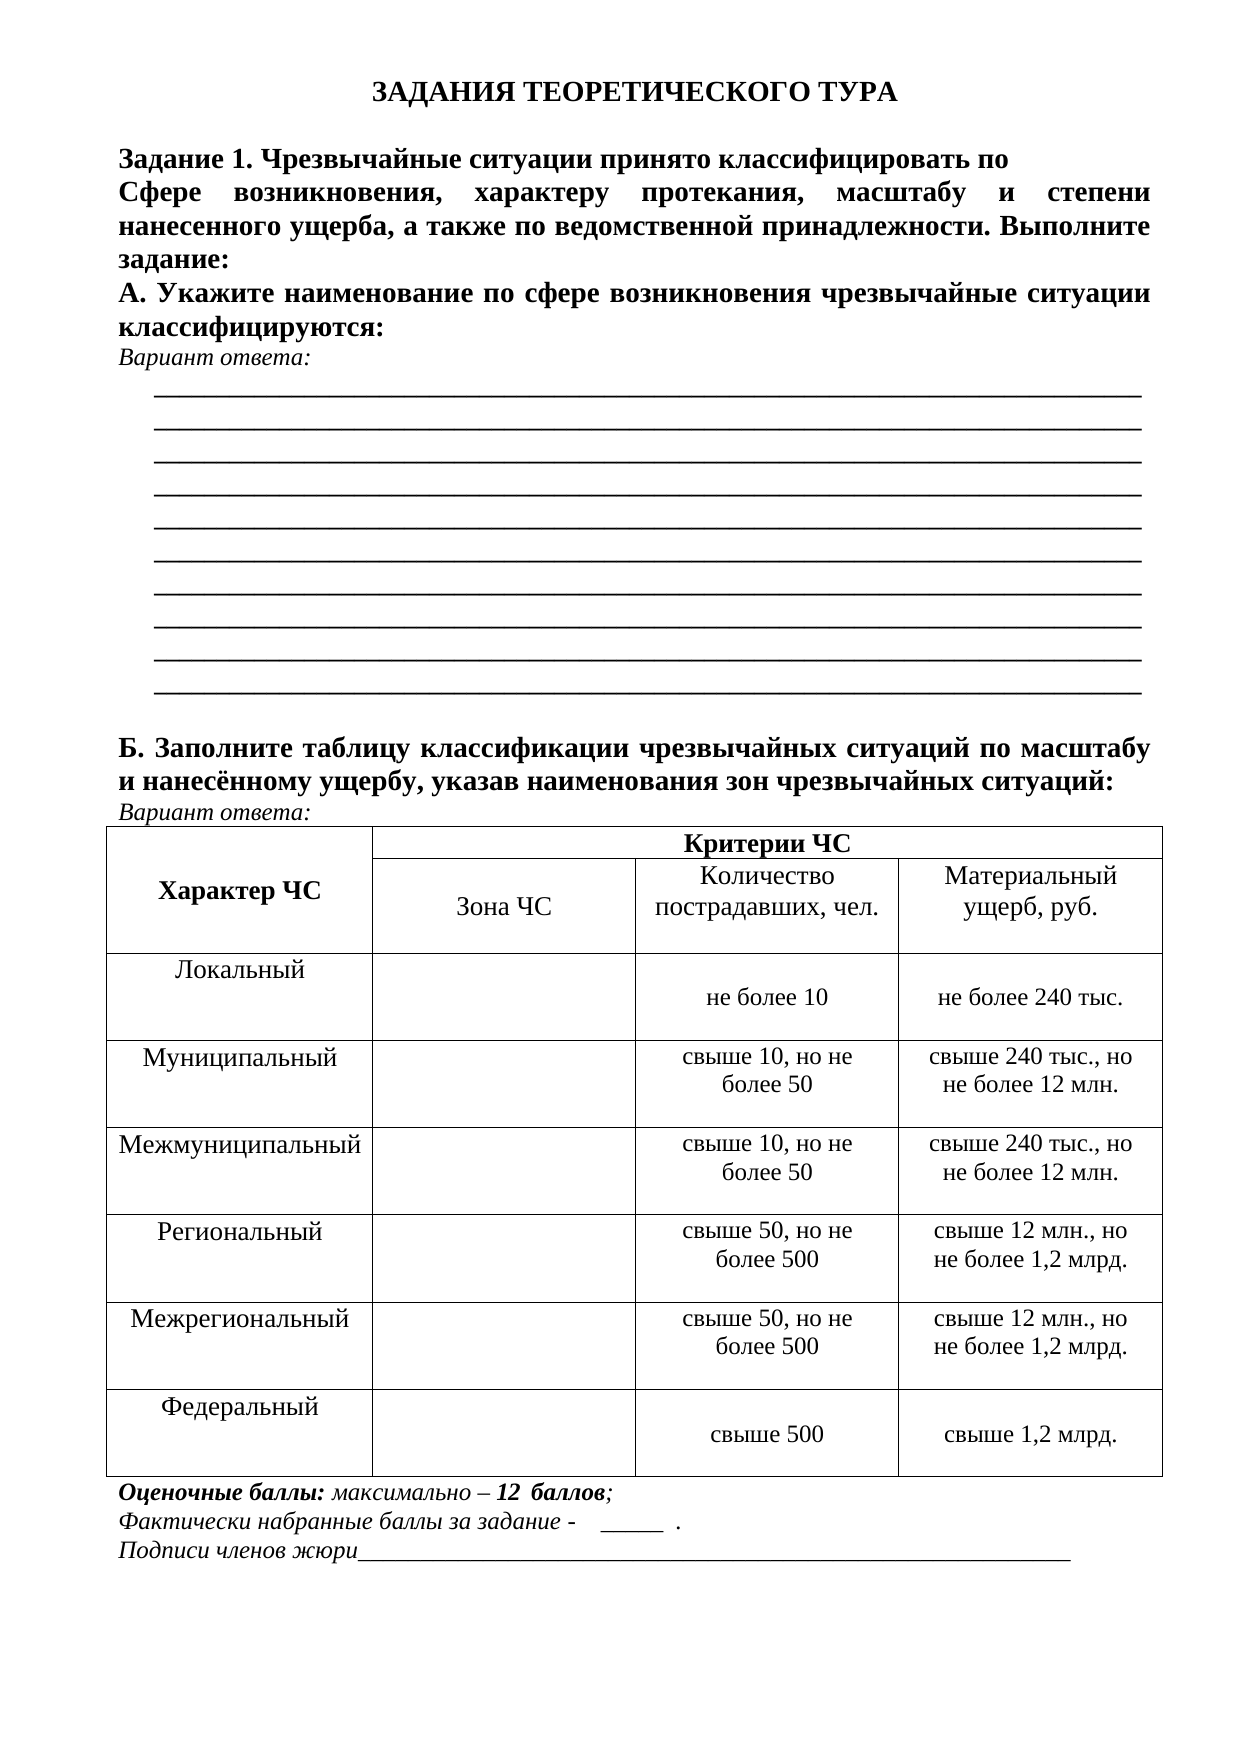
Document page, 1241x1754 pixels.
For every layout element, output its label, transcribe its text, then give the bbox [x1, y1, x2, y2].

text А. Укажите наименование по сфере возникновения чрезвычайные ситуации классифицируются: [118, 275, 1152, 342]
text ______________________________________________________________________________________________________________________________________________________________ [156, 371, 1152, 433]
table_cell [373, 1215, 635, 1302]
text Подписи членов жюри_________________________________________________________ [118, 1535, 1152, 1563]
table_cell [373, 1041, 635, 1127]
table_cell свыше 1,2 млрд. [899, 1390, 1162, 1476]
table_cell свыше 12 млн., но не более 1,2 млрд. [899, 1303, 1162, 1389]
table_cell свыше 240 тыс., но не более 12 млн. [899, 1128, 1162, 1214]
text _____________________________________________________________________________________________________________________________________________________________________________________________________________________________________________ [156, 437, 1152, 532]
text ЗАДАНИЯ ТЕОРЕТИЧЕСКОГО ТУРА [118, 74, 1152, 107]
table_header Характер ЧС [107, 827, 372, 952]
table_cell Количество пострадавших, чел. [636, 859, 898, 952]
table_cell Межрегиональный [107, 1303, 372, 1389]
table_cell [373, 954, 635, 1040]
text Оценочные баллы: максимально – 12 баллов; [118, 1477, 1152, 1506]
text Вариант ответа: [118, 797, 1152, 826]
table_cell свыше 12 млн., но не более 1,2 млрд. [899, 1215, 1162, 1302]
table_header Критерии ЧС [373, 827, 1162, 858]
table_cell Межмуниципальный [107, 1128, 372, 1214]
table_cell [373, 1128, 635, 1214]
text _____________________________________________________________________________________________________________________________________________________________________________________________________________________________________________ [156, 602, 1152, 697]
text Сфере возникновения, характеру протекания, масштабу и степени нанесенного ущерба, а также по ведомственной принадлежности. Выполните задание: [118, 174, 1152, 275]
table_cell Федеральный [107, 1390, 372, 1476]
table_cell Локальный [107, 954, 372, 1040]
text Фактически набранные баллы за задание - _____ . [118, 1506, 1152, 1535]
text Задание 1. Чрезвычайные ситуации принято классифицировать по [118, 141, 1152, 174]
text ______________________________________________________________________________________________________________________________________________________________ [156, 536, 1152, 598]
table_cell [373, 1303, 635, 1389]
table_cell свыше 50, но не более 500 [636, 1215, 898, 1302]
table_cell свыше 240 тыс., но не более 12 млн. [899, 1041, 1162, 1127]
table_cell Материальный ущерб, руб. [899, 859, 1162, 952]
table_cell свыше 500 [636, 1390, 898, 1476]
table_cell Муниципальный [107, 1041, 372, 1127]
table_cell [373, 1390, 635, 1476]
text Вариант ответа: [118, 342, 1152, 371]
table_cell Региональный [107, 1215, 372, 1302]
text Б. Заполните таблицу классификации чрезвычайных ситуаций по масштабу и нанесённому ущербу, указав наименования зон чрезвычайных ситуаций: [118, 730, 1152, 797]
table_cell свыше 50, но не более 500 [636, 1303, 898, 1389]
table_cell не более 240 тыс. [899, 954, 1162, 1040]
table_cell свыше 10, но не более 50 [636, 1041, 898, 1127]
table_cell свыше 10, но не более 50 [636, 1128, 898, 1214]
table_cell не более 10 [636, 954, 898, 1040]
table_cell Зона ЧС [373, 859, 635, 952]
